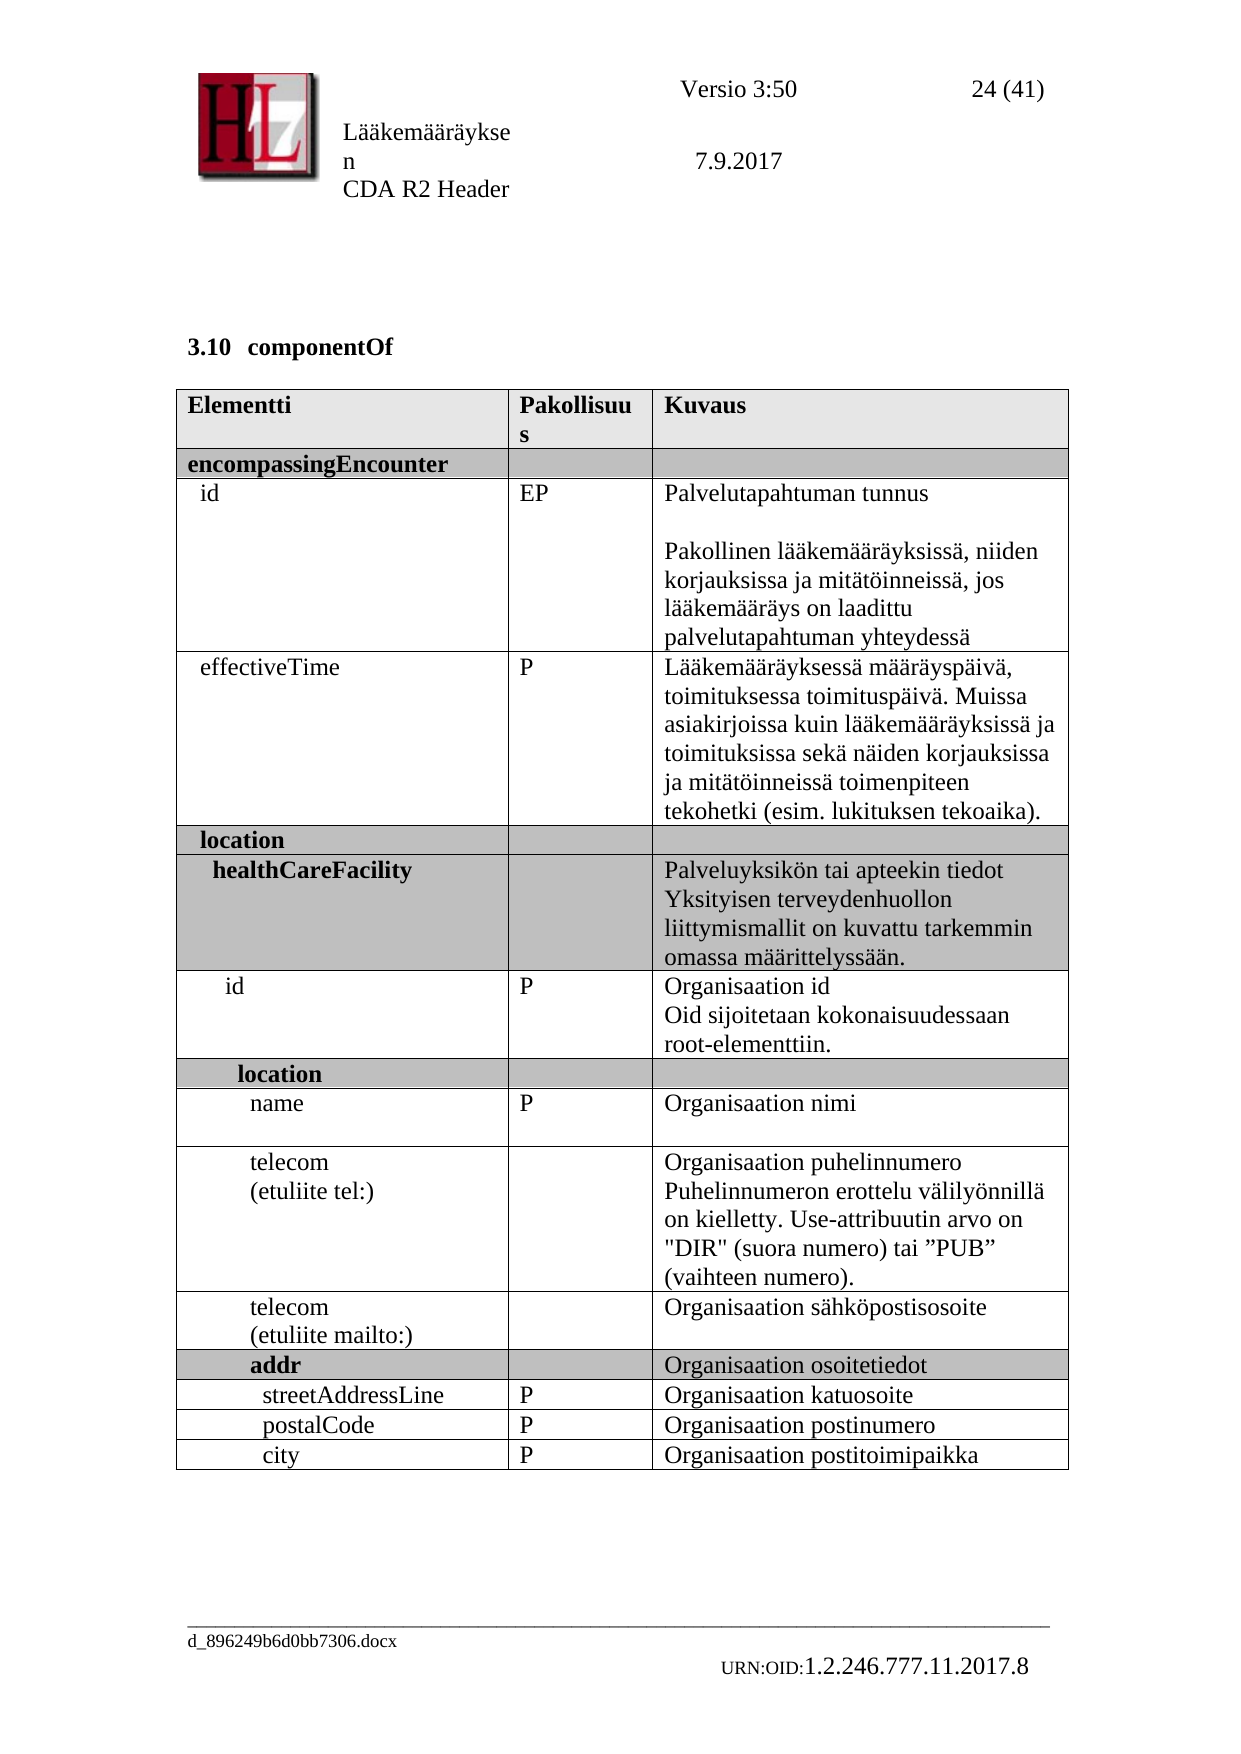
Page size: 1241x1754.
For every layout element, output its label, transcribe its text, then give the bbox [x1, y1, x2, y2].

table_cell telecom (etuliite mailto:) [177, 1292, 508, 1349]
table_cell [509, 1147, 652, 1291]
table_header Kuvaus [653, 390, 1068, 448]
table_cell P [509, 1410, 652, 1439]
table_cell id [177, 479, 508, 651]
table_cell streetAddressLine [177, 1380, 508, 1409]
table_cell [509, 855, 652, 970]
table_cell EP [509, 479, 652, 651]
table_cell Organisaation postitoimipaikka [653, 1440, 1068, 1468]
picture [198, 73, 321, 182]
table_cell Organisaation osoitetiedot [653, 1350, 1068, 1379]
table_cell [653, 826, 1068, 854]
table_cell Palvelutapahtuman tunnus Pakollinen lääkemääräyksissä, niiden korjauksissa ja mitätöinneissä, jos lääkemääräys on laadittu palvelutapahtuman yhteydessä [653, 479, 1068, 651]
table_cell [509, 826, 652, 854]
table_cell healthCareFacility [177, 855, 508, 970]
table_cell location [177, 826, 508, 854]
table_cell P [509, 1089, 652, 1146]
subtitle componentOf [187, 332, 1053, 360]
table_cell telecom (etuliite tel:) [177, 1147, 508, 1291]
table_cell name [177, 1089, 508, 1146]
table_cell postalCode [177, 1410, 508, 1439]
table_cell Organisaation nimi [653, 1089, 1068, 1146]
table_cell addr [177, 1350, 508, 1379]
table_cell Palveluyksikön tai apteekin tiedot Yksityisen terveydenhuollon liittymismallit on kuvattu tarkemmin omassa määrittelyssään. [653, 855, 1068, 970]
table_cell city [177, 1440, 508, 1468]
table_cell effectiveTime [177, 652, 508, 824]
table_cell id [177, 971, 508, 1058]
table_cell encompassingEncounter [177, 449, 508, 477]
table_cell [509, 449, 652, 477]
table_cell P [509, 652, 652, 824]
table_cell [653, 1059, 1068, 1087]
table_header Pakollisuus [509, 390, 652, 448]
table_cell P [509, 1440, 652, 1468]
table_cell Organisaation postinumero [653, 1410, 1068, 1439]
table_cell [653, 449, 1068, 477]
table_cell P [509, 1380, 652, 1409]
table_cell location [177, 1059, 508, 1087]
table_cell P [509, 971, 652, 1058]
table_cell Organisaation sähköpostisosoite [653, 1292, 1068, 1349]
table_header Elementti [177, 390, 508, 448]
table_cell [509, 1350, 652, 1379]
table_cell Organisaation puhelinnumero Puhelinnumeron erottelu välilyönnillä on kielletty. Use-attribuutin arvo on "DIR" (suora numero) tai ”PUB” (vaihteen numero). [653, 1147, 1068, 1291]
table_cell Organisaation id Oid sijoitetaan kokonaisuudessaan root-elementtiin. [653, 971, 1068, 1058]
table_cell [509, 1292, 652, 1349]
table_cell Organisaation katuosoite [653, 1380, 1068, 1409]
table_cell [509, 1059, 652, 1087]
table_cell Lääkemääräyksessä määräyspäivä, toimituksessa toimituspäivä. Muissa asiakirjoissa kuin lääkemääräyksissä ja toimituksissa sekä näiden korjauksissa ja mitätöinneissä toimenpiteen tekohetki (esim. lukituksen tekoaika). [653, 652, 1068, 824]
